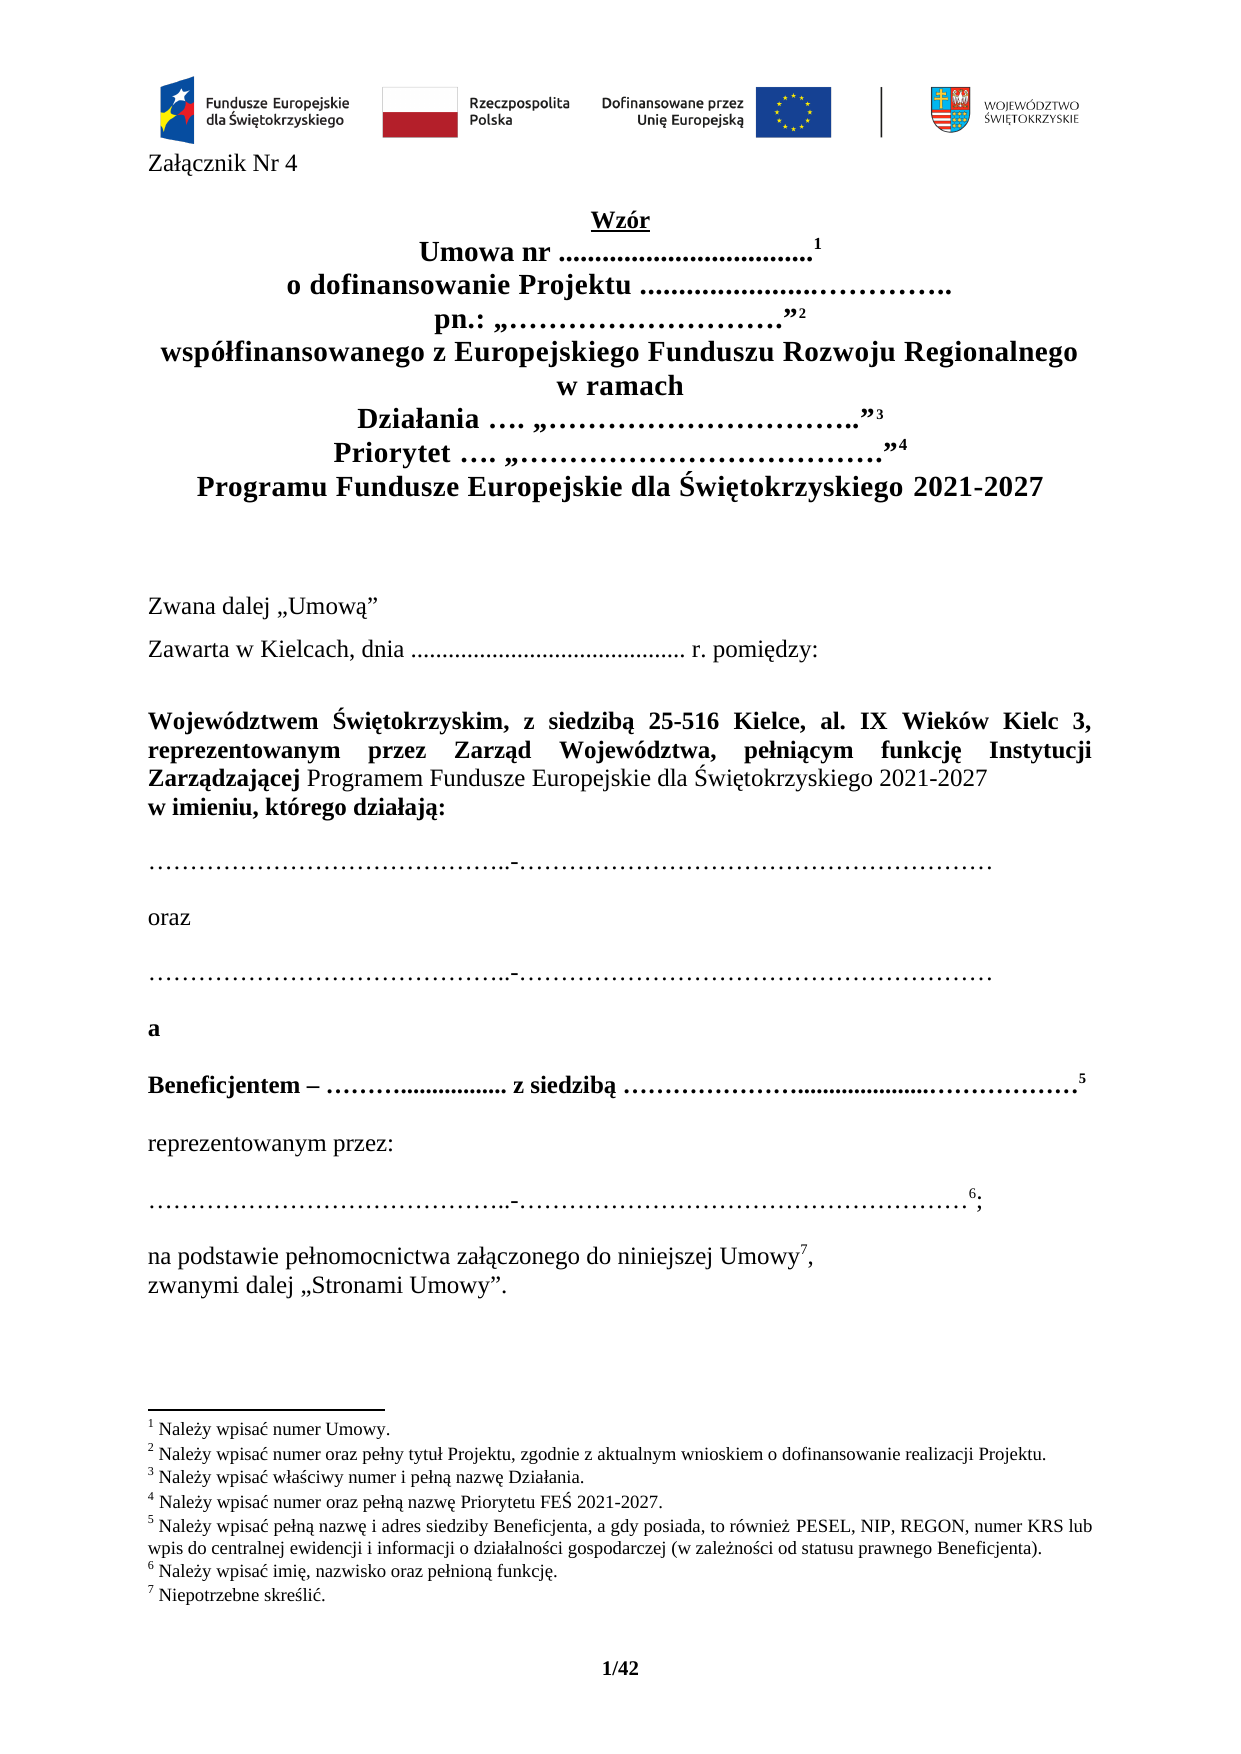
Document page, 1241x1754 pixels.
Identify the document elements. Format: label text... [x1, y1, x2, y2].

text reprezentowanym przez: [148, 1128, 1093, 1157]
text Zwana dalej „Umową” [148, 591, 1093, 620]
text Województwem Świętokrzyskim, z siedzibą 25-516 Kielce, al. IX Wieków Kielc 3, reprezentowanym przez Zarząd Województwa, pełniącym funkcję Instytucji Zarządzającej Programem Fundusze Europejskie dla Świętokrzyskiego 2021-2027 [148, 706, 1093, 792]
text oraz [148, 902, 1093, 930]
text ……………………………………..-………………………………………………… [148, 957, 1093, 986]
text Załącznik Nr 4 [148, 148, 1093, 176]
title Priorytet …. „……………………………….” [148, 435, 1093, 469]
text w imieniu, którego działają: [148, 792, 1093, 821]
title współfinansowanego z Europejskiego Funduszu Rozwoju Regionalnego w ramach [148, 334, 1093, 402]
title pn.: „……………………….” [148, 301, 1093, 334]
text na podstawie pełnomocnictwa załączonego do niniejszej Umowy, [148, 1241, 1093, 1270]
text Wzór Umowa nr ................................... [148, 205, 1093, 267]
text zwanymi dalej „Stronami Umowy”. [148, 1270, 1093, 1298]
title Programu Fundusze Europejskie dla Świętokrzyskiego 2021-2027 [148, 469, 1093, 502]
picture [147, 73, 1092, 147]
title Działania …. „…………………………..” [148, 402, 1093, 435]
text a [148, 1013, 1093, 1042]
title o dofinansowanie Projektu .......................………….. [148, 267, 1093, 301]
text Zawarta w Kielcach, dnia ............................................ r. pomiędzy: [148, 634, 1093, 663]
text ……………………………………..-………………………………………………… [148, 846, 1093, 875]
text ……………………………………..-………………………………………………; [148, 1185, 1093, 1214]
text Beneficjentem – ………................. z siedzibą ………………….....................……………… [148, 1070, 1093, 1099]
